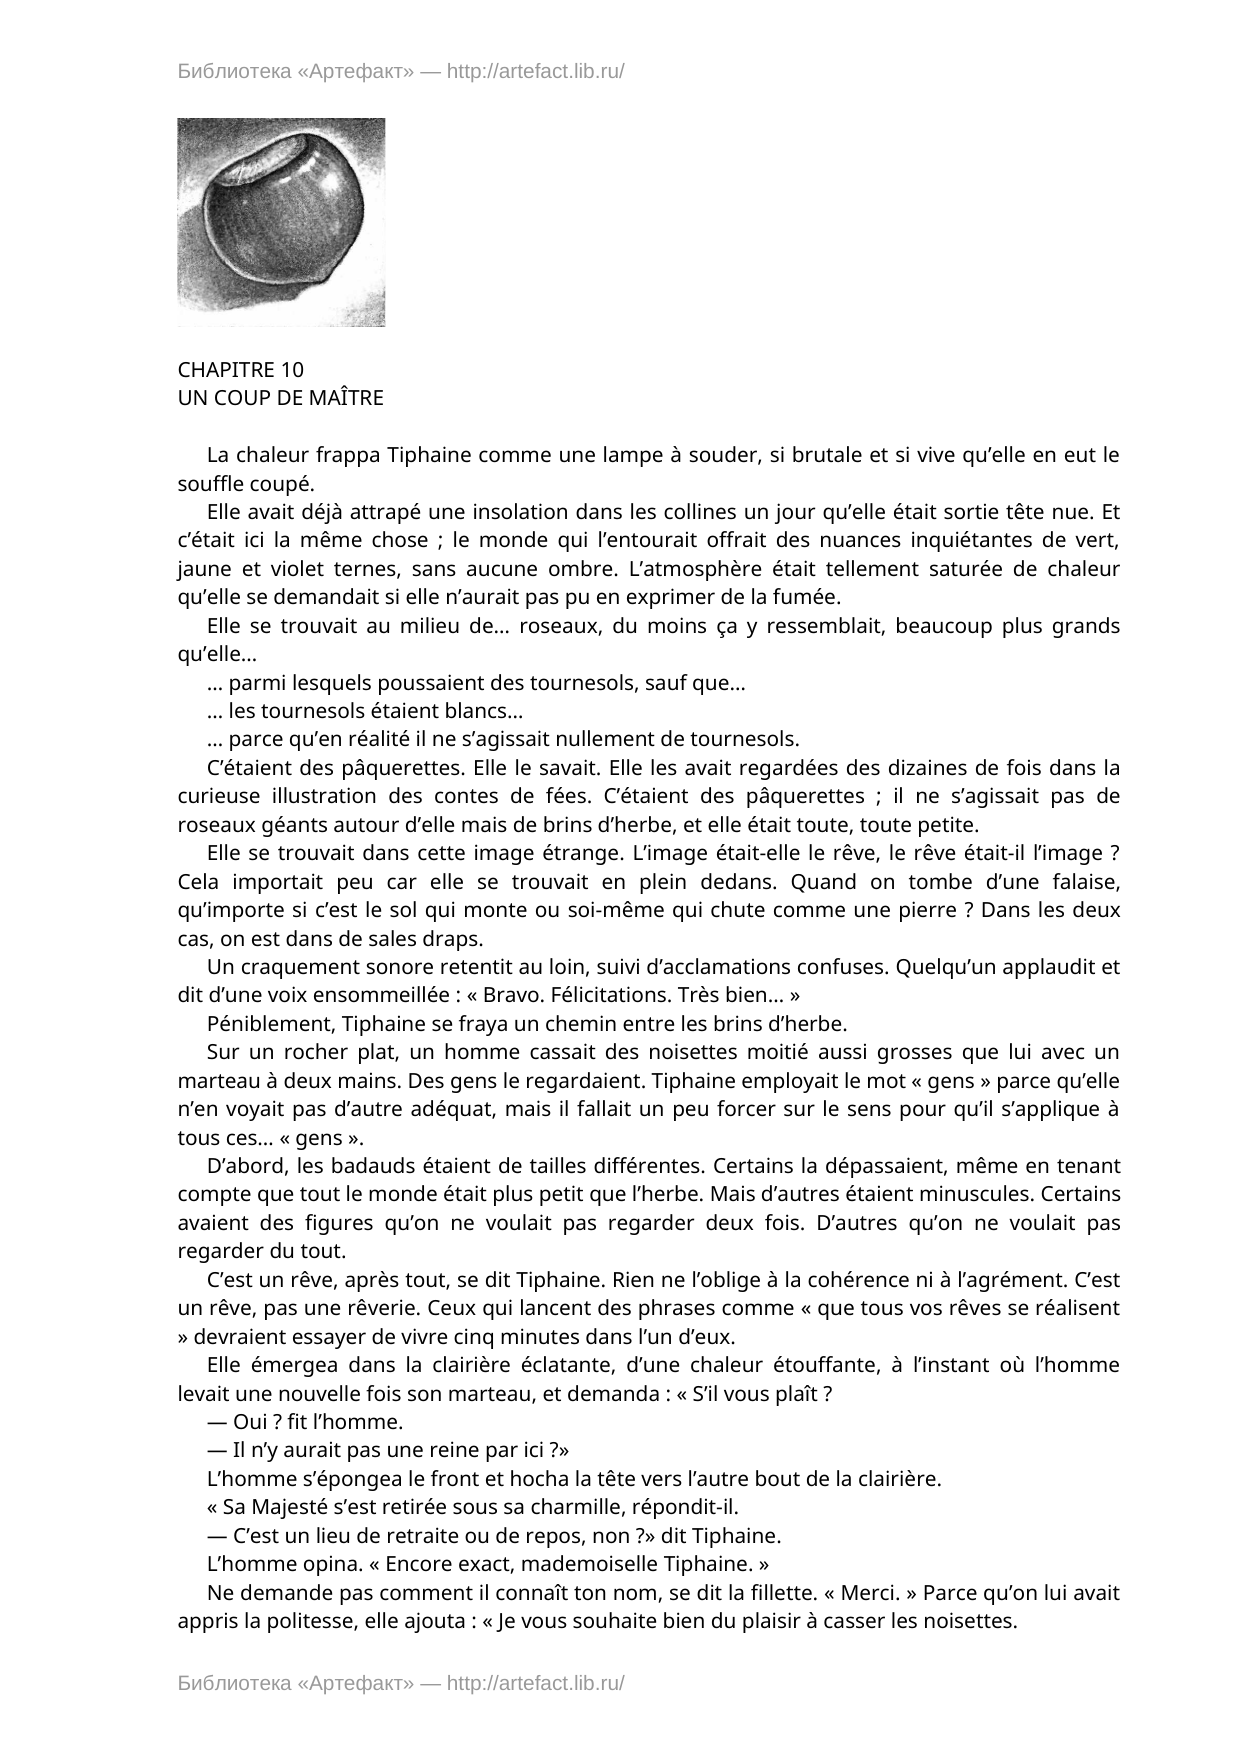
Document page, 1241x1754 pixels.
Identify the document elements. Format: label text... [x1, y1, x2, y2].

text Elle émergea dans la clairière éclatante, d’une chaleur étouffante, à l’instant où l’homme levait une nouvelle fois son marteau, et demanda : « S’il vous plaît ? [177, 1350, 1122, 1407]
text L’homme s’épongea le front et hocha la tête vers l’autre bout de la clairière. [177, 1464, 1122, 1492]
text C’est un rêve, après tout, se dit Tiphaine. Rien ne l’oblige à la cohérence ni à l’agrément. C’est un rêve, pas une rêverie. Ceux qui lancent des phrases comme « que tous vos rêves se réalisent » devraient essayer de vivre cinq minutes dans l’un d’eux. [177, 1265, 1122, 1350]
text Un craquement sonore retentit au loin, suivi d’acclamations confuses. Quelqu’un applaudit et dit d’une voix ensommeillée : « Bravo. Félicitations. Très bien… » [177, 952, 1122, 1009]
text — C’est un lieu de retraite ou de repos, non ?» dit Tiphaine. [177, 1521, 1122, 1549]
text D’abord, les badauds étaient de tailles différentes. Certains la dépassaient, même en tenant compte que tout le monde était plus petit que l’herbe. Mais d’autres étaient minuscules. Certains avaient des figures qu’on ne voulait pas regarder deux fois. D’autres qu’on ne voulait pas regarder du tout. [177, 1151, 1122, 1265]
text … parce qu’en réalité il ne s’agissait nullement de tournesols. [177, 724, 1122, 753]
text — Il n’y aurait pas une reine par ici ?» [177, 1436, 1122, 1464]
text Sur un rocher plat, un homme cassait des noisettes moitié aussi grosses que lui avec un marteau à deux mains. Des gens le regardaient. Tiphaine employait le mot « gens » parce qu’elle n’en voyait pas d’autre adéquat, mais il fallait un peu forcer sur le sens pour qu’il s’applique à tous ces… « gens ». [177, 1037, 1122, 1151]
text Elle avait déjà attrapé une insolation dans les collines un jour qu’elle était sortie tête nue. Et c’était ici la même chose ; le monde qui l’entourait offrait des nuances inquiétantes de vert, jaune et violet ternes, sans aucune ombre. L’atmosphère était tellement saturée de chaleur qu’elle se demandait si elle n’aurait pas pu en exprimer de la fumée. [177, 497, 1122, 611]
text … les tournesols étaient blancs… [177, 696, 1122, 724]
text CHAPITRE 10 [177, 355, 1122, 383]
picture [177, 118, 386, 327]
text L’homme opina. « Encore exact, mademoiselle Tiphaine. » [177, 1549, 1122, 1578]
text UN COUP DE MAÎTRE [177, 383, 1122, 412]
text La chaleur frappa Tiphaine comme une lampe à souder, si brutale et si vive qu’elle en eut le souffle coupé. [177, 440, 1122, 497]
text Ne demande pas comment il connaît ton nom, se dit la fillette. « Merci. » Parce qu’on lui avait appris la politesse, elle ajouta : « Je vous souhaite bien du plaisir à casser les noisettes. [177, 1578, 1122, 1634]
text … parmi lesquels poussaient des tournesols, sauf que… [177, 668, 1122, 696]
text C’étaient des pâquerettes. Elle le savait. Elle les avait regardées des dizaines de fois dans la curieuse illustration des contes de fées. C’étaient des pâquerettes ; il ne s’agissait pas de roseaux géants autour d’elle mais de brins d’herbe, et elle était toute, toute petite. [177, 753, 1122, 838]
text « Sa Majesté s’est retirée sous sa charmille, répondit-il. [177, 1492, 1122, 1521]
text Péniblement, Tiphaine se fraya un chemin entre les brins d’herbe. [177, 1009, 1122, 1037]
text — Oui ? fit l’homme. [177, 1407, 1122, 1436]
text Elle se trouvait au milieu de… roseaux, du moins ça y ressemblait, beaucoup plus grands qu’elle… [177, 611, 1122, 668]
text Elle se trouvait dans cette image étrange. L’image était-elle le rêve, le rêve était-il l’image ? Cela importait peu car elle se trouvait en plein dedans. Quand on tombe d’une falaise, qu’importe si c’est le sol qui monte ou soi-même qui chute comme une pierre ? Dans les deux cas, on est dans de sales draps. [177, 838, 1122, 952]
